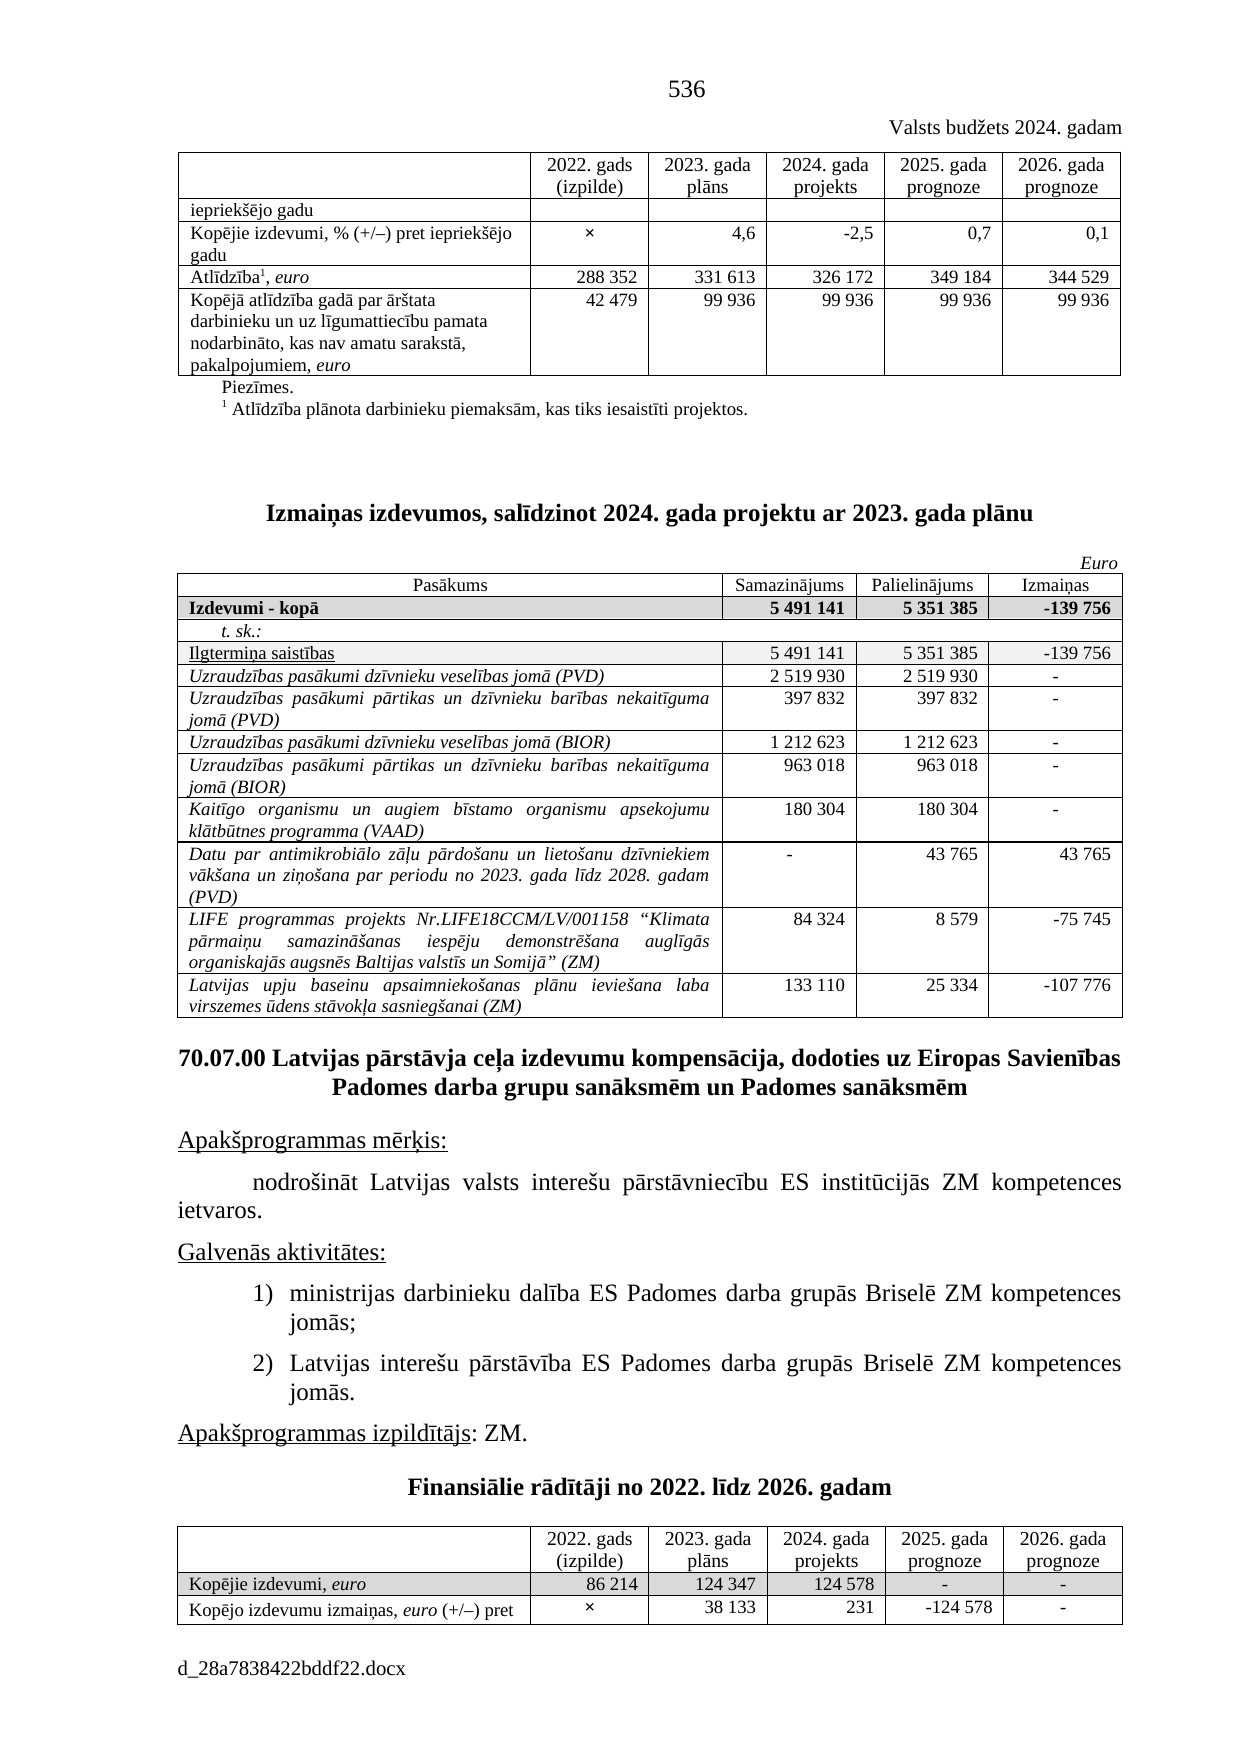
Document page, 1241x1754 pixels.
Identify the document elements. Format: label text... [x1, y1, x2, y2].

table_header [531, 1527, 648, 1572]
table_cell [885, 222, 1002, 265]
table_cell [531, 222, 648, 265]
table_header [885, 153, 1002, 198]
text 70.07.00 Latvijas pārstāvja ceļa izdevumu kompensācija, dodoties uz Eiropas Savienības Padomes darba grupu sanāksmēm un Padomes sanāksmēm [177, 1043, 1122, 1101]
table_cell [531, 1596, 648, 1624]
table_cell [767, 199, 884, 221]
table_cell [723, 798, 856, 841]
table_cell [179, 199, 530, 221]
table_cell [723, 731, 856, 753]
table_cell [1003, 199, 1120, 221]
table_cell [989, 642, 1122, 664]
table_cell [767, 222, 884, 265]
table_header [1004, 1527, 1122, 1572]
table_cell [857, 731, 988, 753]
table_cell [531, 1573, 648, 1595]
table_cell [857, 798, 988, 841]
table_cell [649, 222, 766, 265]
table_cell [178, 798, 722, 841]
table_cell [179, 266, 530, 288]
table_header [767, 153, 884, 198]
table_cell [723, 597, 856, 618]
text Piezīmes. [177, 376, 1122, 398]
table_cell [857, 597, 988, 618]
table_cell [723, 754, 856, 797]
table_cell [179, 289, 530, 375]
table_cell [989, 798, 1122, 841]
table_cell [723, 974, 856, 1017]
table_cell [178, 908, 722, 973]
text Apakšprogrammas izpildītājs: ZM. [177, 1418, 1122, 1447]
text Galvenās aktivitātes: [177, 1237, 1122, 1266]
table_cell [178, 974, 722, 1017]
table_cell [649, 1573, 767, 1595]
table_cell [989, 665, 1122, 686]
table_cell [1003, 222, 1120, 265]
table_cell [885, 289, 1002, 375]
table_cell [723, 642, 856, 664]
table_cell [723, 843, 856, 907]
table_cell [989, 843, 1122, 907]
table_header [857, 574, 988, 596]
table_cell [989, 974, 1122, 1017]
list Latvijas interešu pārstāvība ES Padomes darba grupās Briselē ZM kompetences jomās. [252, 1348, 1122, 1406]
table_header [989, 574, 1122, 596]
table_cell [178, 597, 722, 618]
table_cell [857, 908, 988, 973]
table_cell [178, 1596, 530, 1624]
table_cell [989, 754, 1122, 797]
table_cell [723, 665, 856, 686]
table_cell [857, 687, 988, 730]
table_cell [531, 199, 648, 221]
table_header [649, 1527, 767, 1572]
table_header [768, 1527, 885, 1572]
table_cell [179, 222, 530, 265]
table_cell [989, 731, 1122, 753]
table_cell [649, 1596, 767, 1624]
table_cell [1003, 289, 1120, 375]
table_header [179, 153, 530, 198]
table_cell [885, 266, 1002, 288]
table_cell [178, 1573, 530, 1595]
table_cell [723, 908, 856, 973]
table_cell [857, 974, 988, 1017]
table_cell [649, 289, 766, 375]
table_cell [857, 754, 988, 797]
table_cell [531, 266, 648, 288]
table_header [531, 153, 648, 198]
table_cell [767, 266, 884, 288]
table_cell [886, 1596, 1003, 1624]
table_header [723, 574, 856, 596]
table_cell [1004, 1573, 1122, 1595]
list ministrijas darbinieku dalība ES Padomes darba grupās Briselē ZM kompetences jomās; [252, 1278, 1122, 1336]
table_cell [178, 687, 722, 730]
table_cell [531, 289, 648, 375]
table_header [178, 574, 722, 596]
text Izmaiņas izdevumos, salīdzinot 2024. gada projektu ar 2023. gada plānu [177, 498, 1122, 527]
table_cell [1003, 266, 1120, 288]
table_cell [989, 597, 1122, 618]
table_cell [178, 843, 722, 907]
text Finansiālie rādītāji no 2022. līdz 2026. gadam [177, 1472, 1122, 1501]
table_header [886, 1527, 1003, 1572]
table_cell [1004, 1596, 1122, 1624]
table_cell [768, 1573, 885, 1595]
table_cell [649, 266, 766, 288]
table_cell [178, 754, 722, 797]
text nodrošināt Latvijas valsts interešu pārstāvniecību ES institūcijās ZM kompetences ietvaros. [177, 1167, 1122, 1224]
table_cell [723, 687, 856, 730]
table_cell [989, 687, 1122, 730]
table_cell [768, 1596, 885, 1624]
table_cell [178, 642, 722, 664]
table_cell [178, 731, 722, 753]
text Apakšprogrammas mērķis: [177, 1126, 1122, 1154]
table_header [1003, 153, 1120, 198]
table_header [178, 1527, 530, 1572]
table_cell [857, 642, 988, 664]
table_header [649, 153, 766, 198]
text 1 Atlīdzība plānota darbinieku piemaksām, kas tiks iesaistīti projektos. [177, 398, 1122, 419]
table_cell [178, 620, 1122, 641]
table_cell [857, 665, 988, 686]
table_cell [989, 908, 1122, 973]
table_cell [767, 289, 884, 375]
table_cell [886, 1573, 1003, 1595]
text Euro [1002, 552, 1122, 573]
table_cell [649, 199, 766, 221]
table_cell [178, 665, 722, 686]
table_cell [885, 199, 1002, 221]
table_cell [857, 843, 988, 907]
